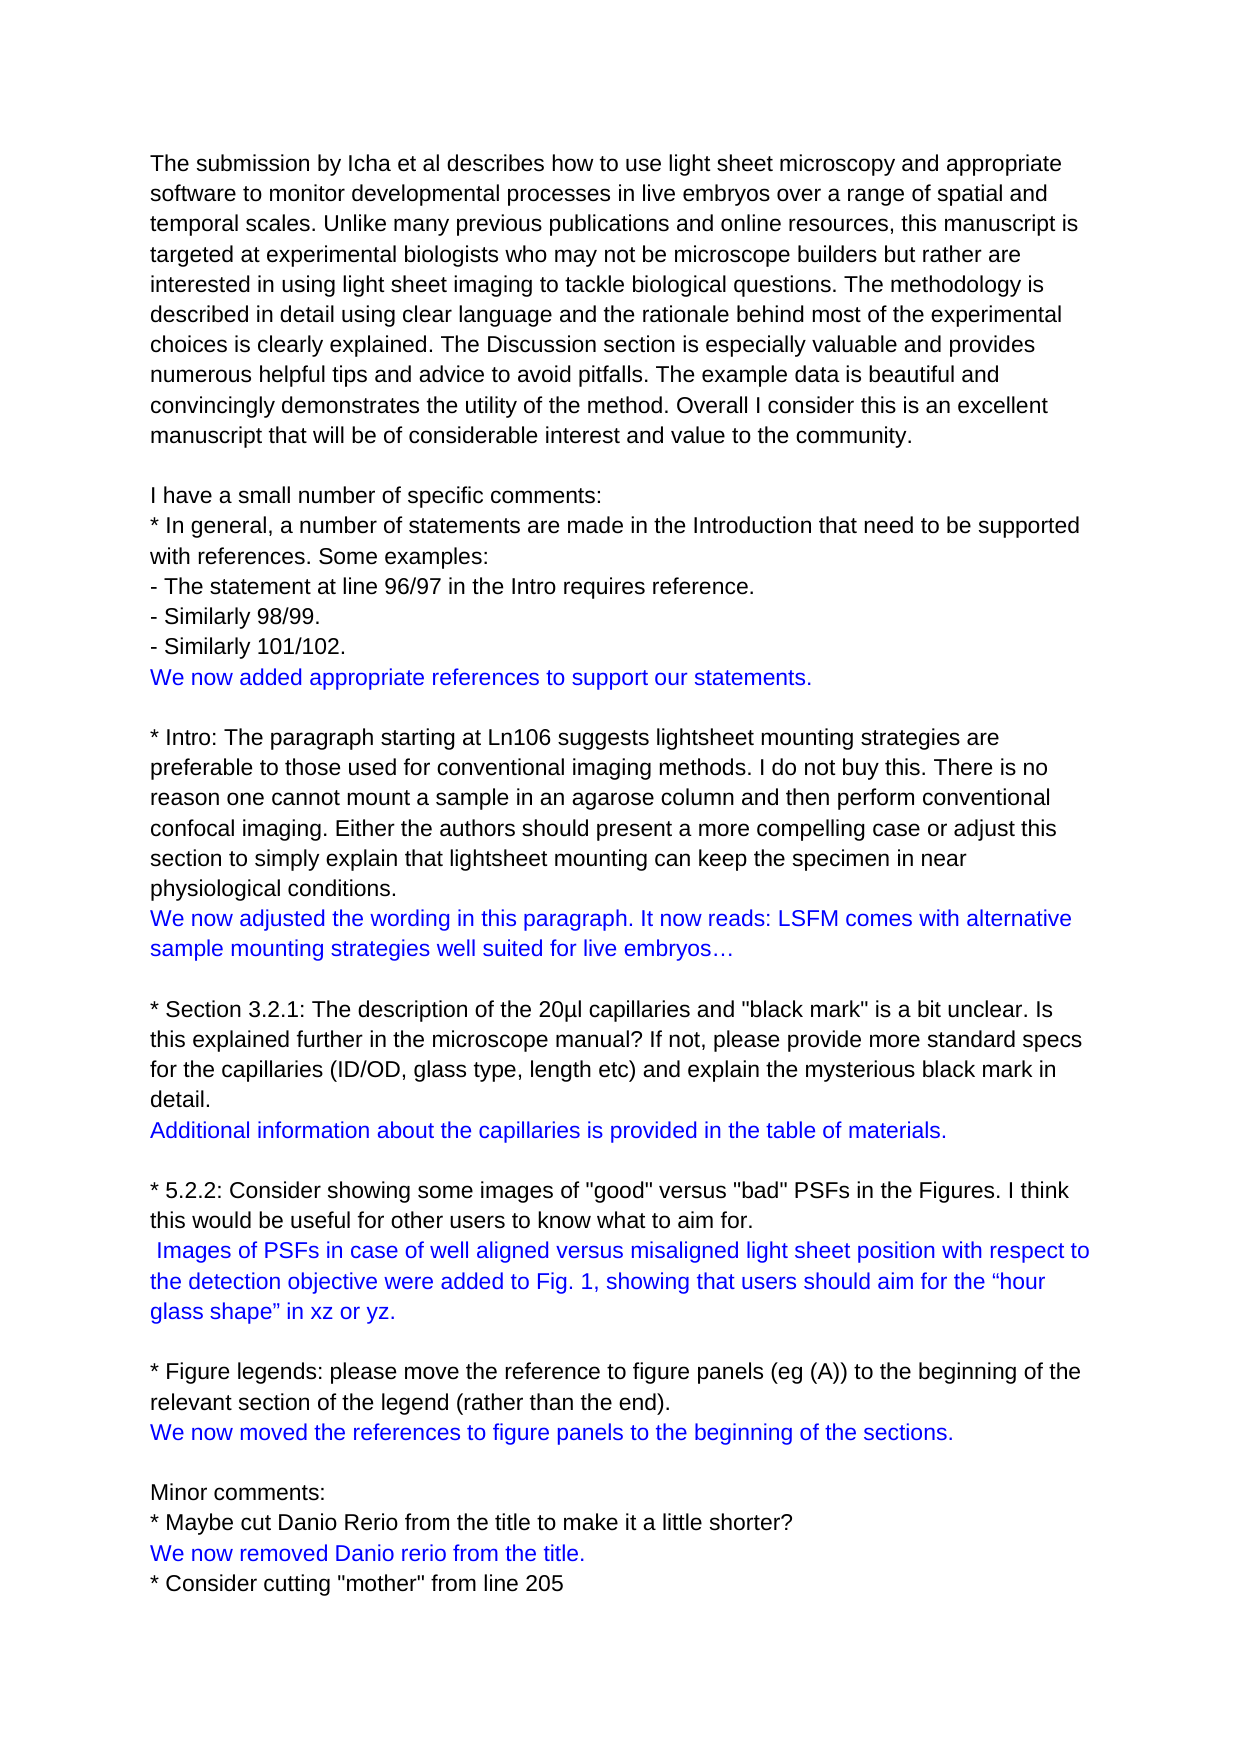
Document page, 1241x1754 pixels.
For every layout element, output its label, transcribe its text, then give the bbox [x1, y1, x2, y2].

text I have a small number of specific comments: [150, 482, 1090, 509]
text We now moved the references to figure panels to the beginning of the sections. [150, 1419, 1090, 1445]
text - Similarly 98/99. [150, 603, 1090, 629]
text The submission by Icha et al describes how to use light sheet microscopy and appropriate software to monitor developmental processes in live embryos over a range of spatial and temporal scales. Unlike many previous publications and online resources, this manuscript is targeted at experimental biologists who may not be microscope builders but rather are interested in using light sheet imaging to tackle biological questions. The methodology is described in detail using clear language and the rationale behind most of the experimental choices is clearly explained. The Discussion section is especially valuable and provides numerous helpful tips and advice to avoid pitfalls. The example data is beautiful and convincingly demonstrates the utility of the method. Overall I consider this is an excellent manuscript that will be of considerable interest and value to the community. [150, 150, 1090, 448]
text * Section 3.2.1: The description of the 20µl capillaries and "black mark" is a bit unclear. Is this explained further in the microscope manual? If not, please provide more standard specs for the capillaries (ID/OD, glass type, length etc) and explain the mysterious black mark in detail. [150, 996, 1090, 1113]
text Minor comments: [150, 1479, 1090, 1506]
text * Maybe cut Danio Rerio from the title to make it a little shorter? [150, 1509, 1090, 1536]
text * Intro: The paragraph starting at Ln106 suggests lightsheet mounting strategies are preferable to those used for conventional imaging methods. I do not buy this. There is no reason one cannot mount a sample in an agarose column and then perform conventional confocal imaging. Either the authors should present a more compelling case or adjust this section to simply explain that lightsheet mounting can keep the specimen in near physiological conditions. [150, 724, 1090, 901]
text * 5.2.2: Consider showing some images of "good" versus "bad" PSFs in the Figures. I think this would be useful for other users to know what to aim for. [150, 1177, 1090, 1234]
text * Figure legends: please move the reference to figure panels (eg (A)) to the beginning of the relevant section of the legend (rather than the end). [150, 1358, 1090, 1415]
text - The statement at line 96/97 in the Intro requires reference. [150, 573, 1090, 599]
text * Consider cutting "mother" from line 205 [150, 1570, 1090, 1596]
text Images of PSFs in case of well aligned versus misaligned light sheet position with respect to the detection objective were added to Fig. 1, showing that users should aim for the “hour glass shape” in xz or yz. [150, 1237, 1090, 1324]
text * In general, a number of statements are made in the Introduction that need to be supported with references. Some examples: [150, 512, 1090, 569]
text We now adjusted the wording in this paragraph. It now reads: LSFM comes with alternative sample mounting strategies well suited for live embryos… [150, 905, 1090, 962]
text We now added appropriate references to support our statements. [150, 663, 1090, 690]
text Additional information about the capillaries is provided in the table of materials. [150, 1117, 1090, 1143]
text - Similarly 101/102. [150, 633, 1090, 660]
text We now removed Danio rerio from the title. [150, 1539, 1090, 1566]
